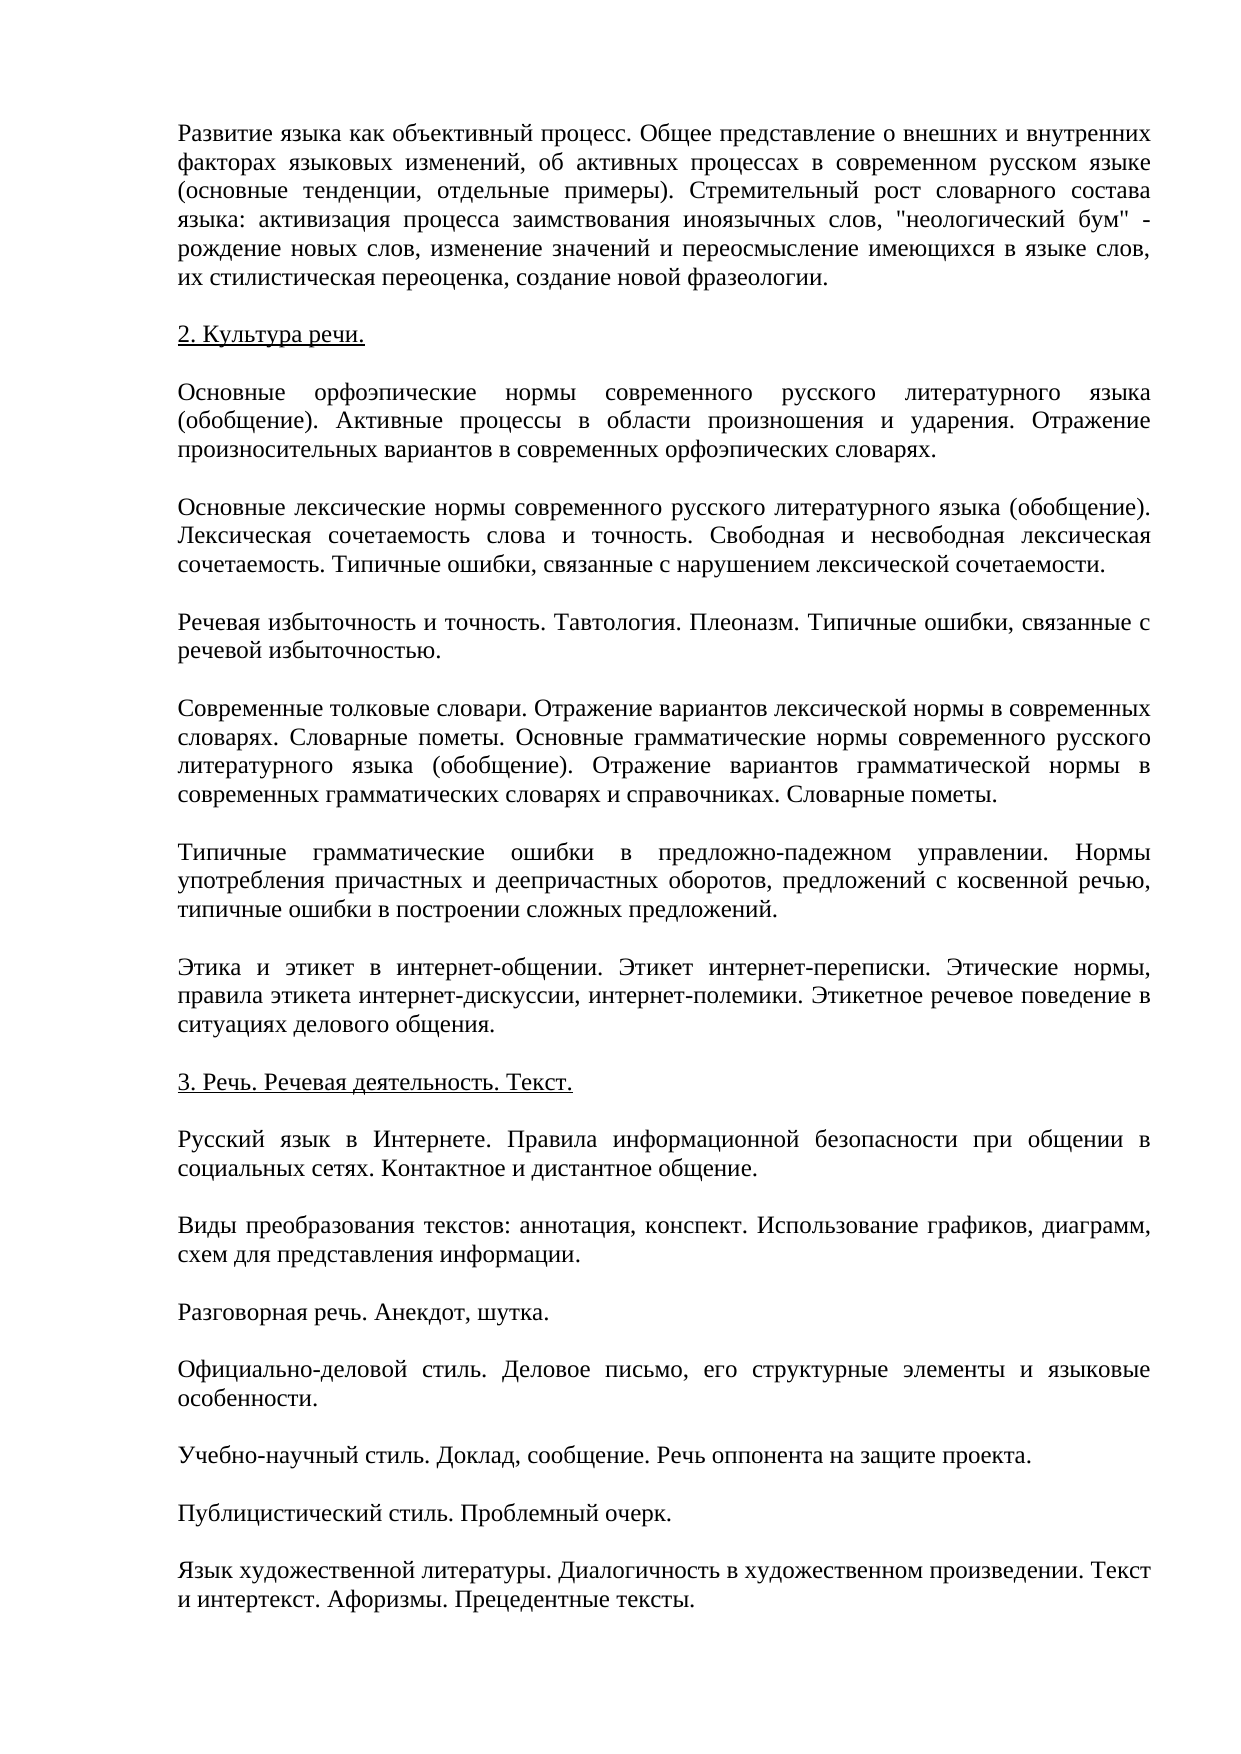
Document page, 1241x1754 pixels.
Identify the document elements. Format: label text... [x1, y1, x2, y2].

text 2. Культура речи. [177, 291, 1152, 348]
text Типичные грамматические ошибки в предложно-падежном управлении. Нормы употребления причастных и деепричастных оборотов, предложений с косвенной речью, типичные ошибки в построении сложных предложений. [177, 808, 1152, 923]
text Основные лексические нормы современного русского литературного языка (обобщение). Лексическая сочетаемость слова и точность. Свободная и несвободная лексическая сочетаемость. Типичные ошибки, связанные с нарушением лексической сочетаемости. [177, 463, 1152, 578]
text 3. Речь. Речевая деятельность. Текст. [177, 1038, 1152, 1096]
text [177, 118, 1152, 291]
text Публицистический стиль. Проблемный очерк. [177, 1469, 1152, 1527]
text Этика и этикет в интернет-общении. Этикет интернет-переписки. Этические нормы, правила этикета интернет-дискуссии, интернет-полемики. Этикетное речевое поведение в ситуациях делового общения. [177, 923, 1152, 1038]
text Язык художественной литературы. Диалогичность в художественном произведении. Текст и интертекст. Афоризмы. Прецедентные тексты. [177, 1527, 1152, 1613]
text Речевая избыточность и точность. Тавтология. Плеоназм. Типичные ошибки, связанные с речевой избыточностью. [177, 578, 1152, 664]
text Учебно-научный стиль. Доклад, сообщение. Речь оппонента на защите проекта. [177, 1412, 1152, 1469]
text Современные толковые словари. Отражение вариантов лексической нормы в современных словарях. Словарные пометы. Основные грамматические нормы современного русского литературного языка (обобщение). Отражение вариантов грамматической нормы в современных грамматических словарях и справочниках. Словарные пометы. [177, 664, 1152, 808]
text Основные орфоэпические нормы современного русского литературного языка (обобщение). Активные процессы в области произношения и ударения. Отражение произносительных вариантов в современных орфоэпических словарях. [177, 348, 1152, 463]
text Официально-деловой стиль. Деловое письмо, его структурные элементы и языковые особенности. [177, 1326, 1152, 1412]
text Виды преобразования текстов: аннотация, конспект. Использование графиков, диаграмм, схем для представления информации. [177, 1182, 1152, 1268]
text Русский язык в Интернете. Правила информационной безопасности при общении в социальных сетях. Контактное и дистантное общение. [177, 1096, 1152, 1182]
text Разговорная речь. Анекдот, шутка. [177, 1268, 1152, 1326]
